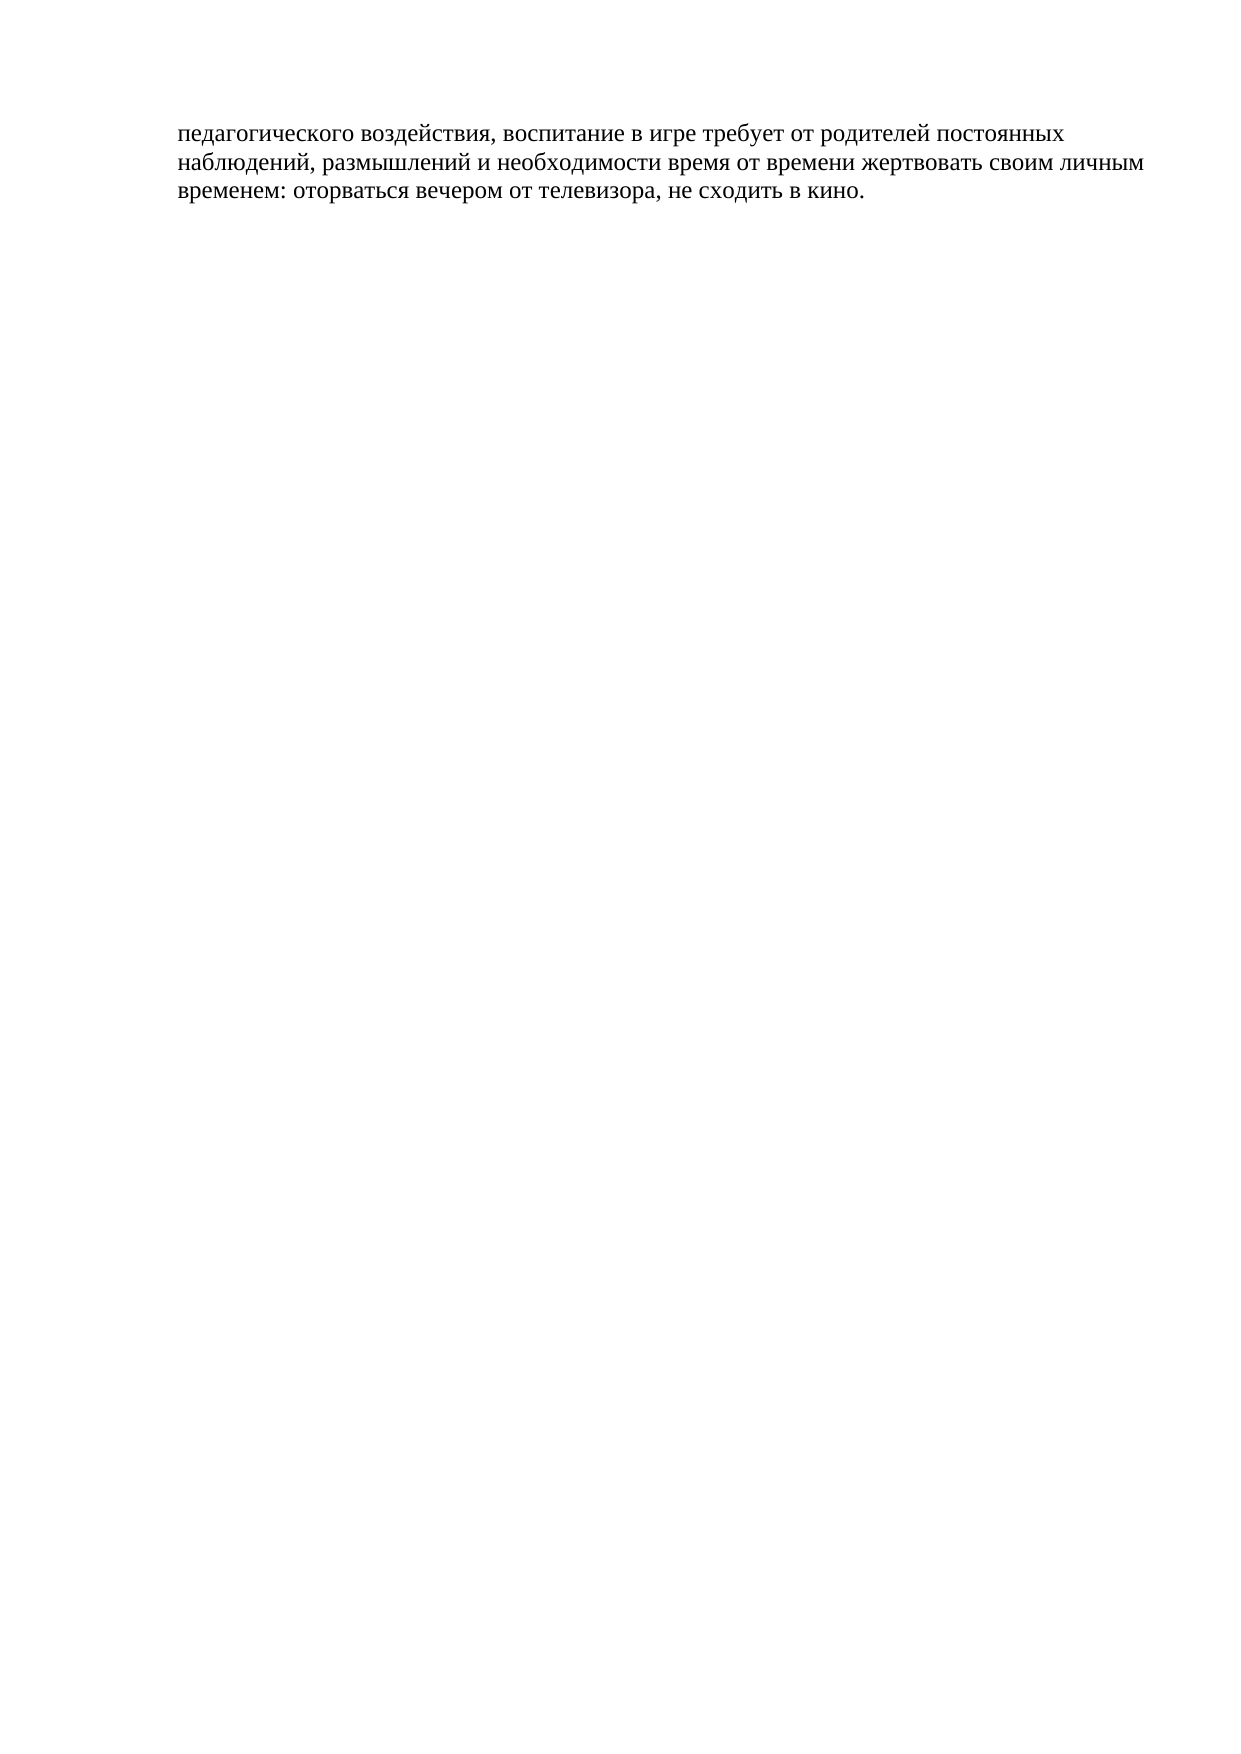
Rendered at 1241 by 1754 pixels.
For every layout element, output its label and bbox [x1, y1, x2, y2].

text [177, 118, 1152, 204]
